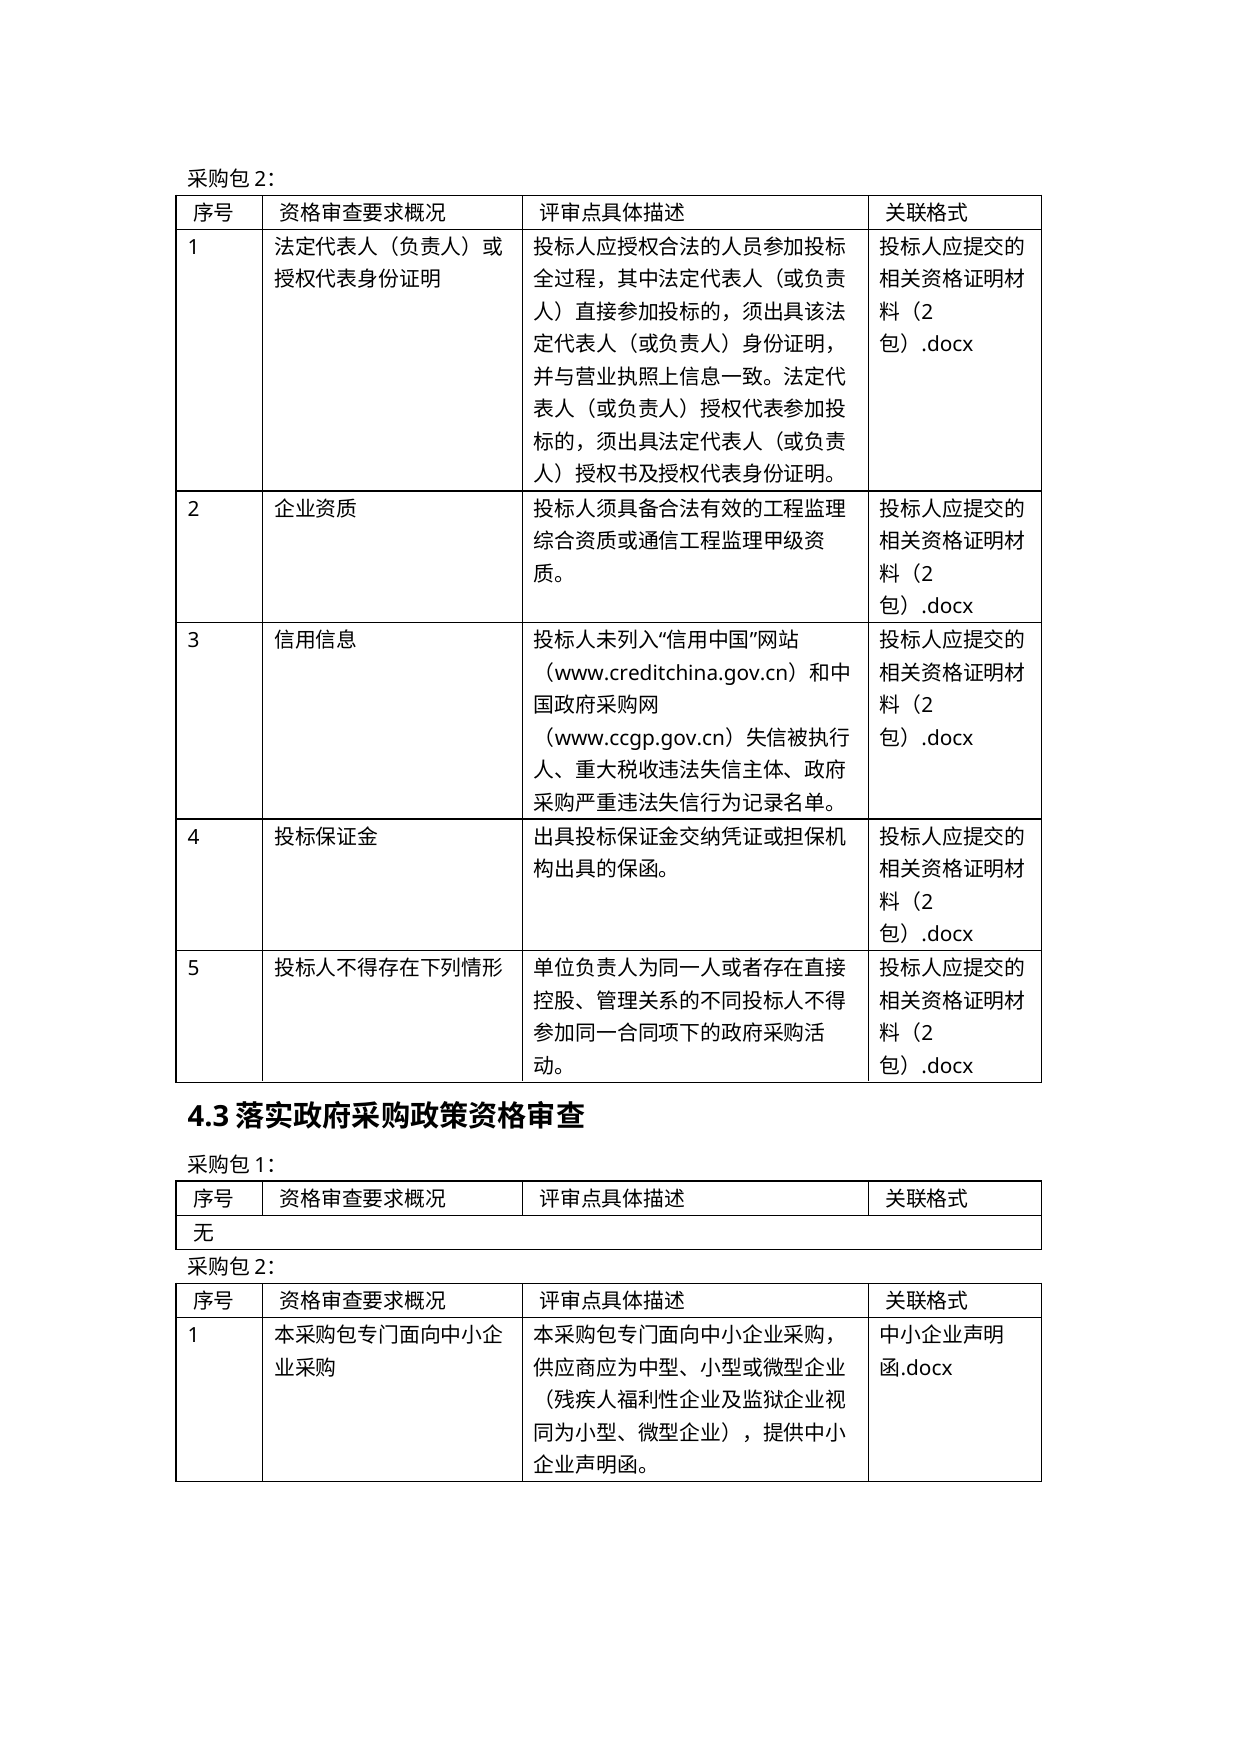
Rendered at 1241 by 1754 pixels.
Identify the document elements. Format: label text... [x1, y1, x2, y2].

table_header 序号 [177, 1284, 262, 1317]
table_cell 5 [177, 951, 262, 1081]
table_cell 3 [177, 623, 262, 818]
table_header 评审点具体描述 [523, 196, 868, 228]
table_cell 投标人应提交的相关资格证明材料（2包）.docx [869, 951, 1041, 1081]
table_header 关联格式 [869, 1284, 1041, 1317]
table_header 序号 [177, 196, 262, 228]
table_cell 2 [177, 492, 262, 622]
table_header 关联格式 [869, 196, 1041, 228]
table_cell 投标人应提交的相关资格证明材料（2包）.docx [869, 230, 1041, 490]
text 采购包2： [187, 162, 1053, 194]
table_cell 中小企业声明函.docx [869, 1318, 1041, 1481]
table_cell 本采购包专门面向中小企业采购 [263, 1318, 522, 1481]
table_cell 单位负责人为同一人或者存在直接控股、管理关系的不同投标人不得参加同一合同项下的政府采购活动。 [523, 951, 868, 1081]
table_cell 投标人应提交的相关资格证明材料（2包）.docx [869, 623, 1041, 818]
text 采购包2： [187, 1250, 1053, 1283]
table_cell 信用信息 [263, 623, 522, 818]
table_cell 投标人须具备合法有效的工程监理综合资质或通信工程监理甲级资质。 [523, 492, 868, 622]
table_cell 4 [177, 820, 262, 950]
table_cell 企业资质 [263, 492, 522, 622]
table_cell 投标人不得存在下列情形 [263, 951, 522, 1081]
table_cell 投标人应提交的相关资格证明材料（2包）.docx [869, 492, 1041, 622]
table_cell 法定代表人（负责人）或授权代表身份证明 [263, 230, 522, 490]
table_header 资格审查要求概况 [263, 196, 522, 228]
table_cell 投标人未列入“信用中国”网站（www.creditchina.gov.cn）和中国政府采购网（www.ccgp.gov.cn）失信被执行人、重大税收违法失信主体、政府采购严重违法失信行为记录名单。 [523, 623, 868, 818]
table_header 序号 [177, 1182, 262, 1214]
table_cell 1 [177, 230, 262, 490]
table_cell 投标保证金 [263, 820, 522, 950]
table_cell 无 [177, 1216, 1041, 1248]
table_cell 投标人应提交的相关资格证明材料（2包）.docx [869, 820, 1041, 950]
text 4.3落实政府采购政策资格审查 [187, 1083, 1053, 1148]
table_header 关联格式 [869, 1182, 1041, 1214]
table_header 评审点具体描述 [523, 1284, 868, 1317]
table_cell 本采购包专门面向中小企业采购，供应商应为中型、小型或微型企业（残疾人福利性企业及监狱企业视同为小型、微型企业），提供中小企业声明函。 [523, 1318, 868, 1481]
text 采购包1： [187, 1148, 1053, 1180]
table_header 评审点具体描述 [523, 1182, 868, 1214]
table_header 资格审查要求概况 [263, 1284, 522, 1317]
table_cell 投标人应授权合法的人员参加投标全过程，其中法定代表人（或负责人）直接参加投标的，须出具该法定代表人（或负责人）身份证明，并与营业执照上信息一致。法定代表人（或负责人）授权代表参加投标的，须出具法定代表人（或负责人）授权书及授权代表身份证明。 [523, 230, 868, 490]
table_cell 1 [177, 1318, 262, 1481]
table_header 资格审查要求概况 [263, 1182, 522, 1214]
table_cell 出具投标保证金交纳凭证或担保机构出具的保函。 [523, 820, 868, 950]
